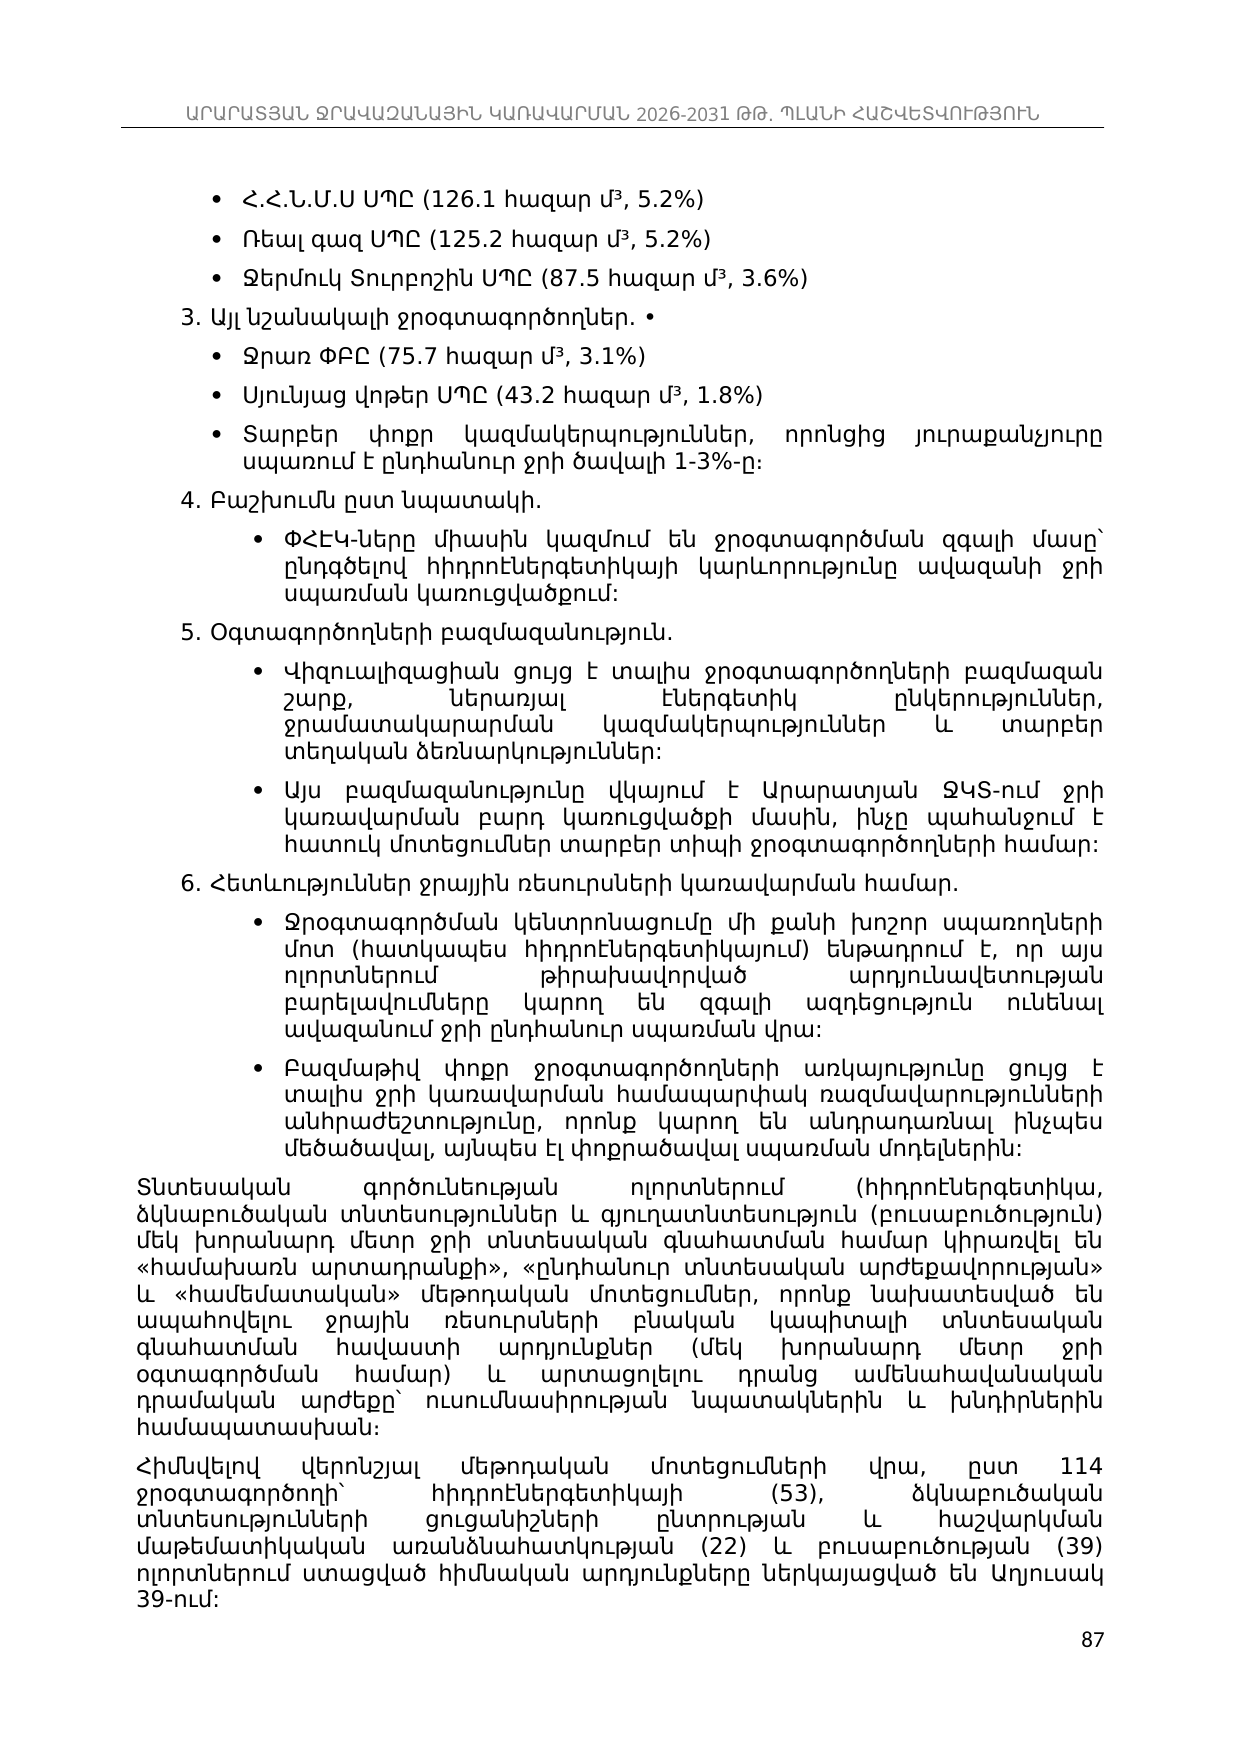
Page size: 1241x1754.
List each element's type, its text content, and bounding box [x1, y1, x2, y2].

list Տարբեր փոքր կազմակերպություններ, որոնցից յուրաքանչյուրը սպառում է ընդհանուր ջրի ծավալի 1-3%-ը։ [213, 422, 1104, 475]
list Ռեալ գազ ՍՊԸ (125.2 հազար մ³, 5.2%) [213, 226, 1104, 252]
list Ջերմուկ Տուրբոշին ՍՊԸ (87.5 հազար մ³, 3.6%) [213, 265, 1104, 292]
list Այս բազմազանությունը վկայում է Արարատյան ՋԿՏ-ում ջրի կառավարման բարդ կառուցվածքի մասին, ինչը պահանջում է հատուկ մոտեցումներ տարբեր տիպի ջրօգտագործողների համար: [254, 777, 1104, 857]
text Հիմնվելով վերոնշյալ մեթոդական մոտեցումների վրա, ըստ 114 ջրօգտագործողի՝ հիդրոէներգետիկայի (53), ձկնաբուծական տնտեսությունների ցուցանիշների ընտրության և հաշվարկման մաթեմատիկական առանձնահատկության (22) և բուսաբուծության (39) ոլորտներում ստացված հիմնական արդյունքները ներկայացված են Աղյուսակ 40-ում: [136, 1453, 1104, 1613]
list Հետևություններ ջրայյին ռեսուրսների կառավարման համար. [180, 870, 1104, 897]
list Ջրօգտագործման կենտրոնացումը մի քանի խոշոր սպառողների մոտ (հատկապես հիդրոէներգետիկայում) ենթադրում է, որ այս ոլորտներում թիրախավորված արդյունավետության բարելավումները կարող են զգալի ազդեցություն ունենալ ավազանում ջրի ընդհանուր սպառման վրա: [254, 909, 1104, 1042]
list Ջրառ ՓԲԸ (75.7 հազար մ³, 3.1%) [213, 343, 1104, 370]
list Այլ նշանակալի ջրօգտագործողներ. • [180, 304, 1104, 331]
list ՓՀԷԿ-ները միասին կազմում են ջրօգտագործման զգալի մասը՝ ընդգծելով հիդրոէներգետիկայի կարևորությունը ավազանի ջրի սպառման կառուցվածքում: [254, 527, 1104, 607]
list Հ.Հ.Ն.Մ.Ս ՍՊԸ (126.1 հազար մ³, 5.2%) [213, 187, 1104, 213]
list Օգտագործողների բազմազանություն. [180, 619, 1104, 646]
text Տնտեսական գործունեության ոլորտներում (հիդրոէներգետիկա, ձկնաբուծական տնտեսություններ և գյուղատնտեսություն (բուսաբուծություն) մեկ խորանարդ մետր ջրի տնտեսական գնահատման համար կիրառվել են «համախառն արտադրանքի», «ընդհանուր տնտեսական արժեքավորության» և «համեմատական» մեթոդական մոտեցումներ, որոնք նախատեսված են ապահովելու ջրային ռեսուրսների բնական կապիտալի տնտեսական գնահատման հավաստի արդյունքներ (մեկ խորանարդ մետր ջրի օգտագործման համար) և արտացոլելու դրանց ամենահավանական դրամական արժեքը՝ ուսումնասիրության նպատակներին և խնդիրներին համապատասխան։ [136, 1174, 1104, 1441]
list Բաշխումն ըստ նպատակի. [180, 487, 1104, 514]
list Բազմաթիվ փոքր ջրօգտագործողների առկայությունը ցույց է տալիս ջրի կառավարման համապարփակ ռազմավարությունների անհրաժեշտությունը, որոնք կարող են անդրադառնալ ինչպես մեծածավալ, այնպես էլ փոքրածավալ սպառման մոդելներին: [254, 1055, 1104, 1162]
list Սյունյաց վոթեր ՍՊԸ (43.2 հազար մ³, 1.8%) [213, 382, 1104, 409]
list Վիզուալիզացիան ցույց է տալիս ջրօգտագործողների բազմազան շարք, ներառյալ էներգետիկ ընկերություններ, ջրամատակարարման կազմակերպություններ և տարբեր տեղական ձեռնարկություններ: [254, 658, 1104, 765]
